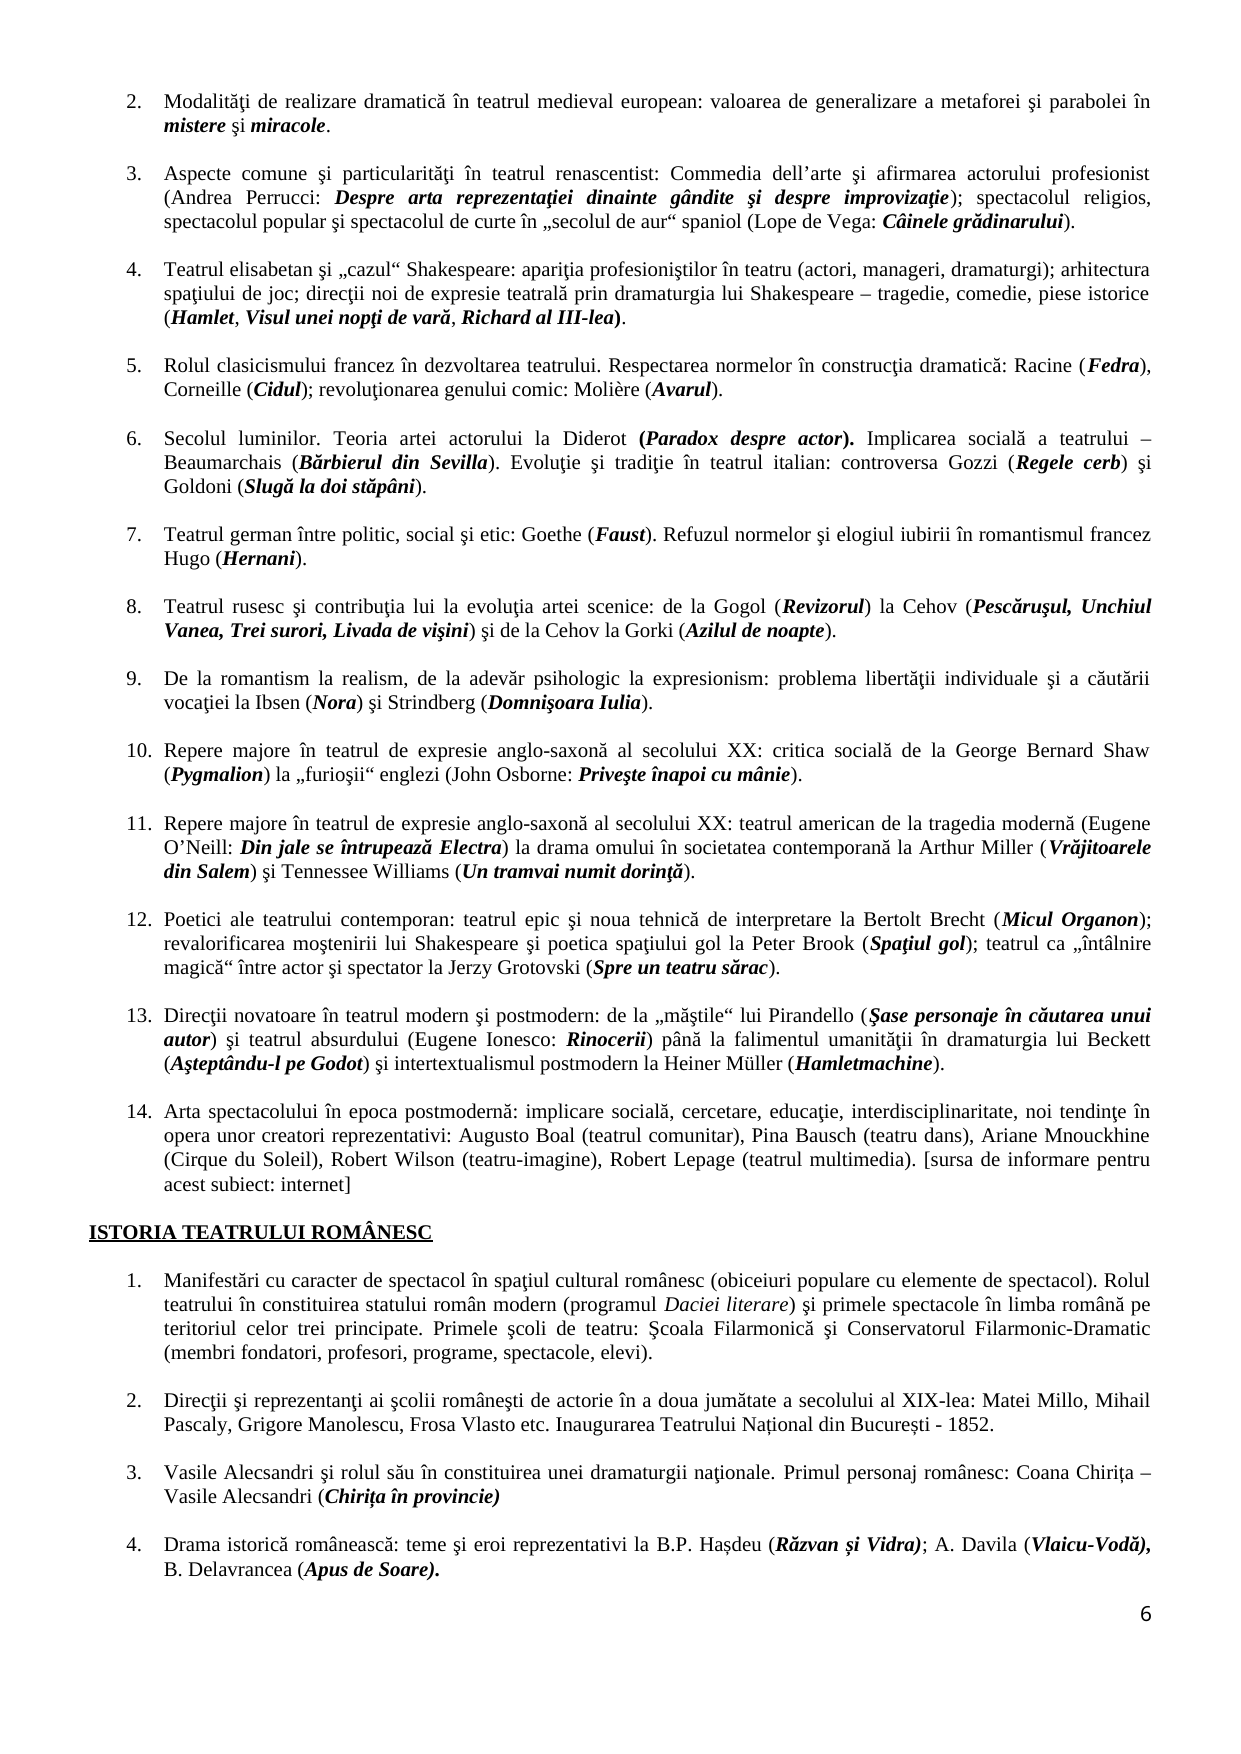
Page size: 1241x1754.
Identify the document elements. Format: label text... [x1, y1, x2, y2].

list Poetici ale teatrului contemporan: teatrul epic şi noua tehnică de interpretare la Bertolt Brecht (Micul Organon); revalorificarea moştenirii lui Shakespeare şi poetica spaţiului gol la Peter Brook (Spaţiul gol); teatrul ca „întâlnire magică“ între actor şi spectator la Jerzy Grotovski (Spre un teatru sărac). [126, 907, 1152, 979]
list Arta spectacolului în epoca postmodernă: implicare socială, cercetare, educaţie, interdisciplinaritate, noi tendinţe în opera unor creatori reprezentativi: Augusto Boal (teatrul comunitar), Pina Bausch (teatru dans), Ariane Mnouckhine (Cirque du Soleil), Robert Wilson (teatru-imagine), Robert Lepage (teatrul multimedia). [sursa de informare pentru acest subiect: internet] [126, 1099, 1152, 1196]
list Direcţii novatoare în teatrul modern şi postmodern: de la „măştile“ lui Pirandello (Şase personaje în căutarea unui autor) şi teatrul absurdului (Eugene Ionesco: Rinocerii) până la falimentul umanităţii în dramaturgia lui Beckett (Aşteptându-l pe Godot) şi intertextualismul postmodern la Heiner Müller (Hamletmachine). [126, 1003, 1152, 1075]
list Manifestări cu caracter de spectacol în spaţiul cultural românesc (obiceiuri populare cu elemente de spectacol). Rolul teatrului în constituirea statului român modern (programul Daciei literare) şi primele spectacole în limba română pe teritoriul celor trei principate. Primele şcoli de teatru: Şcoala Filarmonică şi Conservatorul Filarmonic-Dramatic (membri fondatori, profesori, programe, spectacole, elevi). [126, 1268, 1152, 1364]
text ISTORIA TEATRULUI ROMÂNESC [89, 1219, 1152, 1244]
list Repere majore în teatrul de expresie anglo-saxonă al secolului XX: teatrul american de la tragedia modernă (Eugene O’Neill: Din jale se întrupează Electra) la drama omului în societatea contemporană la Arthur Miller (Vrăjitoarele din Salem) şi Tennessee Williams (Un tramvai numit dorinţă). [126, 811, 1152, 883]
list Teatrul german între politic, social şi etic: Goethe (Faust). Refuzul normelor şi elogiul iubirii în romantismul francez Hugo (Hernani). [126, 522, 1152, 570]
list Repere majore în teatrul de expresie anglo-saxonă al secolului XX: critica socială de la George Bernard Shaw (Pygmalion) la „furioşii“ englezi (John Osborne: Priveşte înapoi cu mânie). [126, 738, 1152, 786]
list Vasile Alecsandri şi rolul său în constituirea unei dramaturgii naţionale. Primul personaj românesc: Coana Chirița – Vasile Alecsandri (Chirița în provincie) [126, 1460, 1152, 1508]
list Teatrul elisabetan şi „cazul“ Shakespeare: apariţia profesioniştilor în teatru (actori, manageri, dramaturgi); arhitectura spaţiului de joc; direcţii noi de expresie teatrală prin dramaturgia lui Shakespeare – tragedie, comedie, piese istorice (Hamlet, Visul unei nopţi de vară, Richard al III-lea). [126, 257, 1152, 329]
list Rolul clasicismului francez în dezvoltarea teatrului. Respectarea normelor în construcţia dramatică: Racine (Fedra), Corneille (Cidul); revoluţionarea genului comic: Molière (Avarul). [126, 353, 1152, 401]
list Drama istorică românească: teme şi eroi reprezentativi la B.P. Hașdeu (Răzvan și Vidra); A. Davila (Vlaicu-Vodă), B. Delavrancea (Apus de Soare). [126, 1532, 1152, 1581]
text 2. Modalităţi de realizare dramatică în teatrul medieval european: valoarea de generalizare a metaforei şi parabolei în mistere şi miracole. [126, 89, 1152, 137]
list Direcţii şi reprezentanţi ai şcolii româneşti de actorie în a doua jumătate a secolului al XIX-lea: Matei Millo, Mihail Pascaly, Grigore Manolescu, Frosa Vlasto etc. Inaugurarea Teatrului Național din București - 1852. [126, 1388, 1152, 1436]
list De la romantism la realism, de la adevăr psihologic la expresionism: problema libertăţii individuale şi a căutării vocaţiei la Ibsen (Nora) şi Strindberg (Domnişoara Iulia). [126, 666, 1152, 714]
list Secolul luminilor. Teoria artei actorului la Diderot (Paradox despre actor). Implicarea socială a teatrului – Beaumarchais (Bărbierul din Sevilla). Evoluţie şi tradiţie în teatrul italian: controversa Gozzi (Regele cerb) şi Goldoni (Slugă la doi stăpâni). [126, 426, 1152, 498]
list Teatrul rusesc şi contribuţia lui la evoluţia artei scenice: de la Gogol (Revizorul) la Cehov (Pescăruşul, Unchiul Vanea, Trei surori, Livada de vişini) şi de la Cehov la Gorki (Azilul de noapte). [126, 594, 1152, 642]
list Aspecte comune şi particularităţi în teatrul renascentist: Commedia dell’arte şi afirmarea actorului profesionist (Andrea Perrucci: Despre arta reprezentaţiei dinainte gândite şi despre improvizaţie); spectacolul religios, spectacolul popular şi spectacolul de curte în „secolul de aur“ spaniol (Lope de Vega: Câinele grădinarului). [126, 161, 1152, 233]
